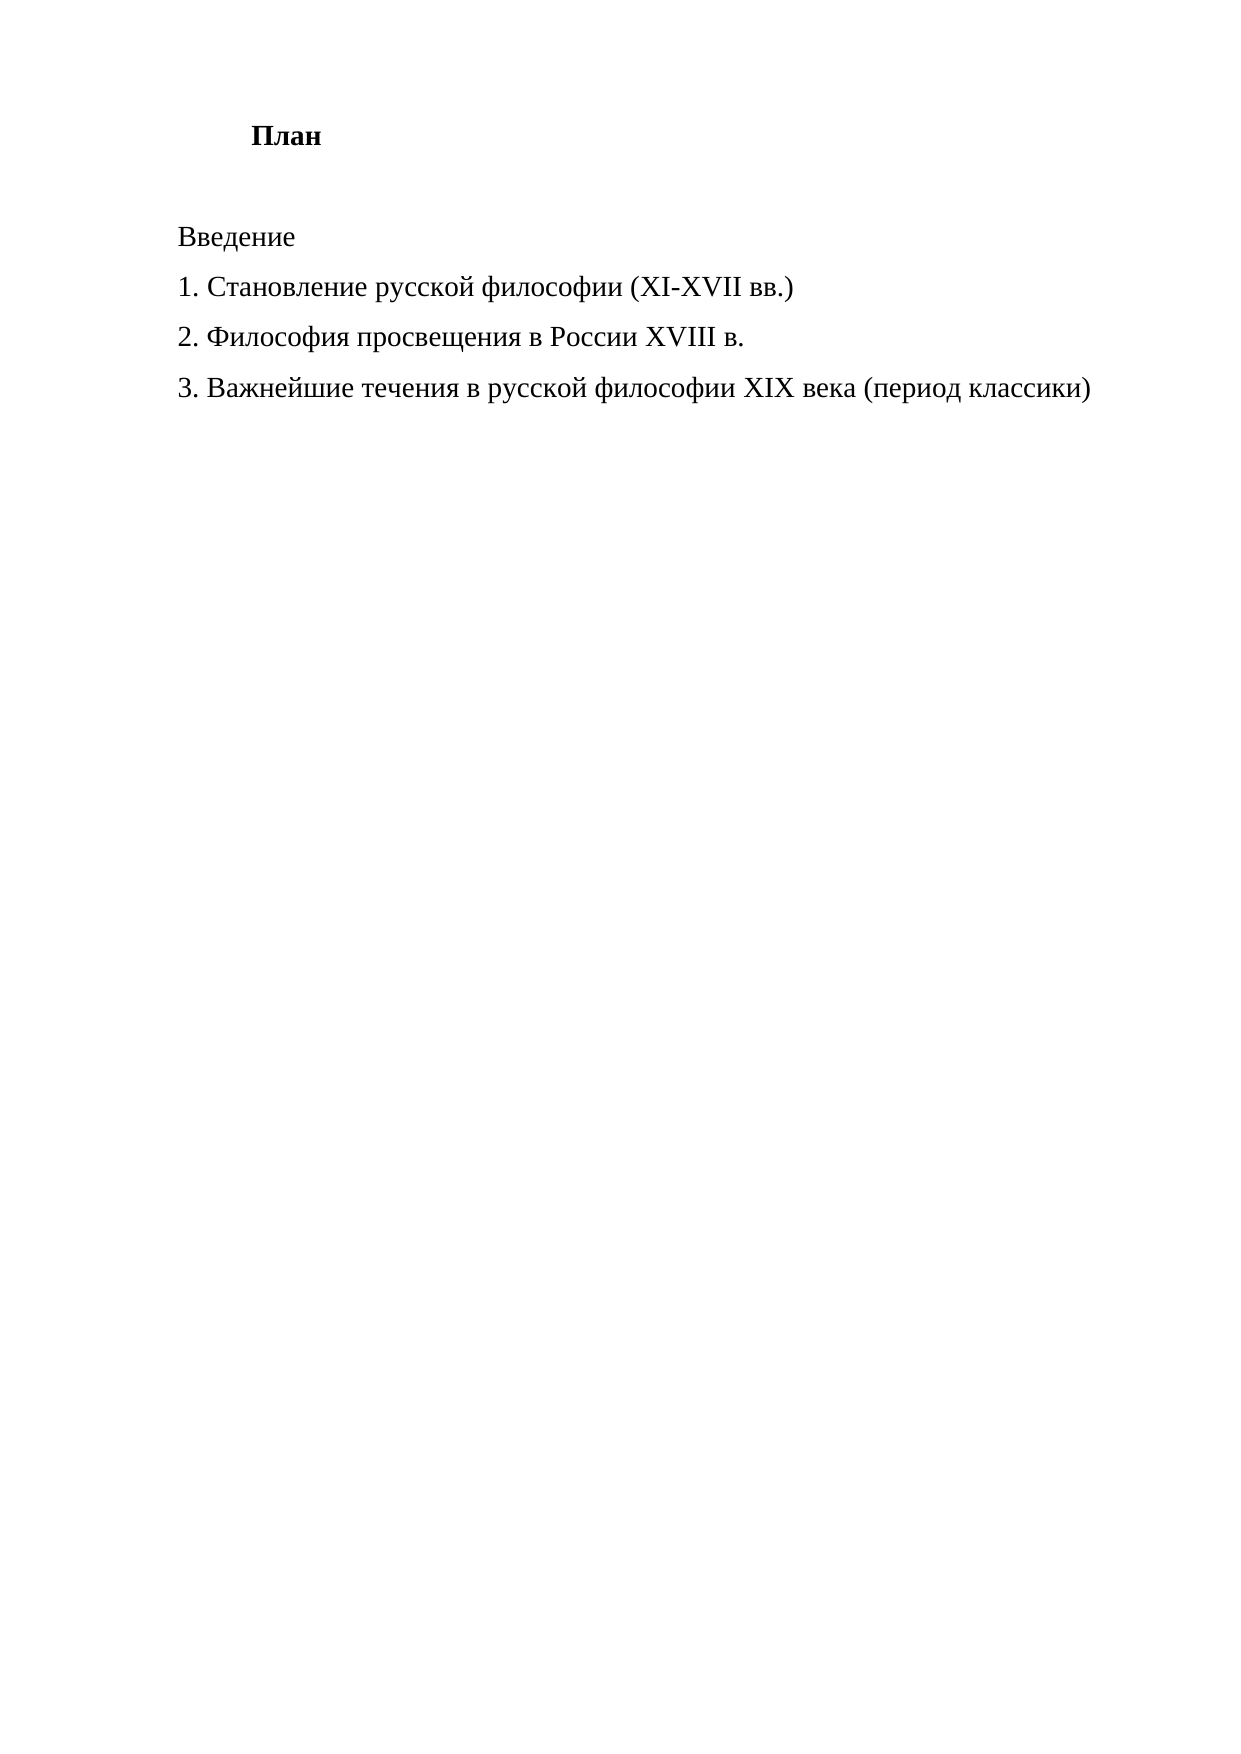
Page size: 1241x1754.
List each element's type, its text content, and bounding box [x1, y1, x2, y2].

text Введение [177, 219, 1152, 252]
list Становление русской философии (XI-XVII вв.) [177, 269, 1152, 303]
text 3. Важнейшие течения в русской философии XIX века (период классики) [177, 370, 1152, 403]
text План [177, 118, 1152, 152]
text 2. Философия просвещения в России XVIII в. [177, 319, 1152, 353]
